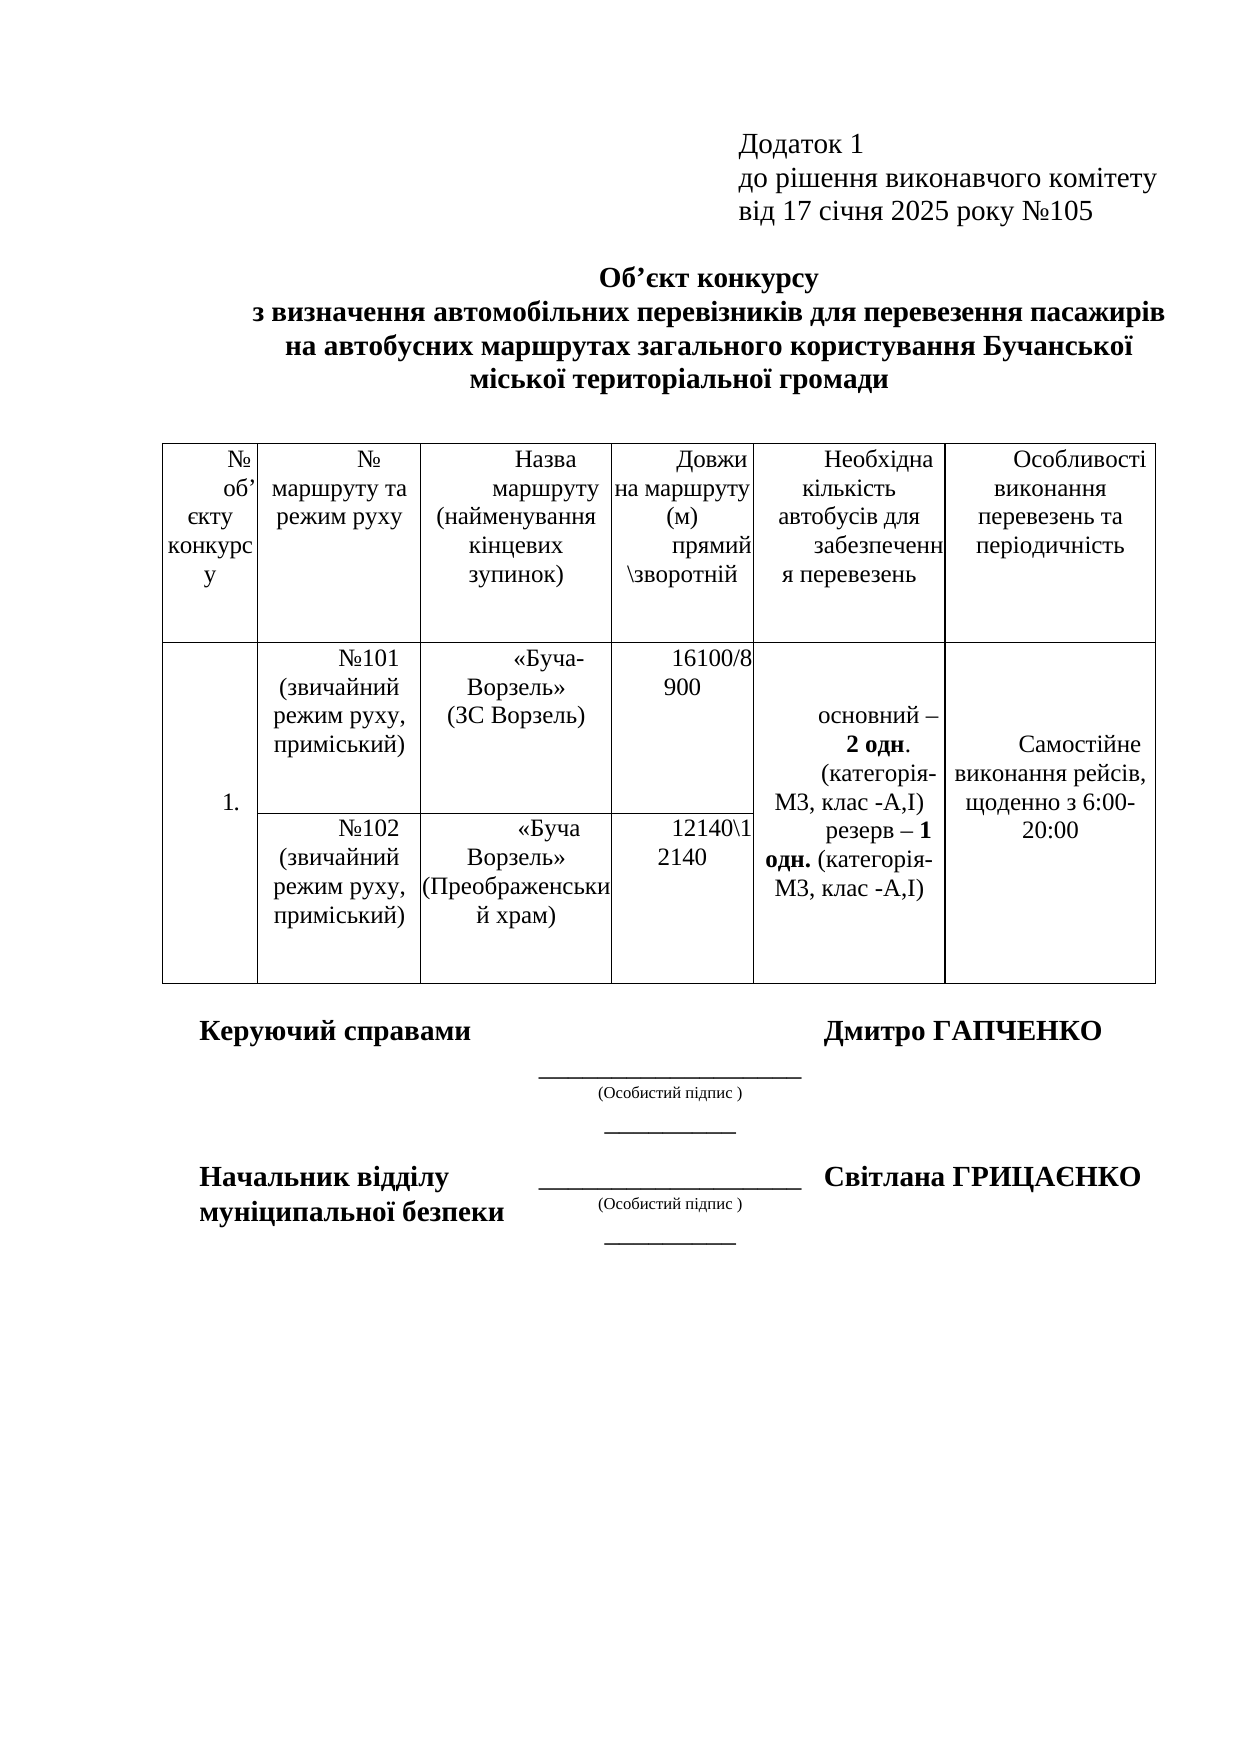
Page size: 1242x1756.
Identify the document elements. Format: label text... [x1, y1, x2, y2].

table_cell №101 (звичайний режим руху, приміський) [258, 643, 420, 812]
table_header № маршруту та режим руху [258, 444, 420, 642]
text Додаток 1 [177, 126, 1181, 160]
table_cell «Буча-Ворзель» (ЗС Ворзель) [421, 643, 611, 812]
table_cell 16100/8900 [612, 643, 753, 812]
table_cell Самостійне виконання рейсів, щоденно з 6:00-20:00 [946, 643, 1155, 983]
table_cell Світлана ГРИЦАЄНКО [813, 1159, 1171, 1270]
table_header Дмитро ГАПЧЕНКО [813, 1013, 1171, 1159]
table_cell основний – 2 одн. (категорія- М3, клас -А,I) резерв – 1 одн. (категорія- М3, клас -А,I) [754, 643, 944, 983]
table_cell «Буча Ворзель» (Преображенський храм) [421, 814, 611, 983]
text з визначення автомобільних перевізників для перевезення пасажирів [177, 294, 1181, 328]
table_header Довжина маршруту (м) прямий\зворотній [612, 444, 753, 642]
table_cell Начальник відділу муніципальної безпеки [188, 1159, 527, 1270]
table_cell __________________ (Особистий підпис ) _________ [528, 1159, 812, 1270]
table_header Назва маршруту (найменування кінцевих зупинок) [421, 444, 611, 642]
text Об’єкт конкурсу [177, 261, 1181, 294]
text від 17 січня 2025 року №105 [177, 193, 1181, 227]
table_header № об’єкту конкурсу [163, 444, 257, 642]
table_header Необхідна кількість автобусів для забезпечення перевезень [754, 444, 944, 642]
text на автобусних маршрутах загального користування Бучанської міської територіальної громади [177, 328, 1181, 395]
text до рішення виконавчого комітету [177, 160, 1181, 193]
table_header __________________ (Особистий підпис ) _________ [528, 1013, 812, 1159]
table_header Керуючий справами [188, 1013, 527, 1159]
table_cell 1. [163, 643, 257, 983]
table_cell №102 (звичайний режим руху, приміський) [258, 814, 420, 983]
table_cell 12140\12140 [612, 814, 753, 983]
table_header Особливості виконання перевезень та періодичність [946, 444, 1155, 642]
